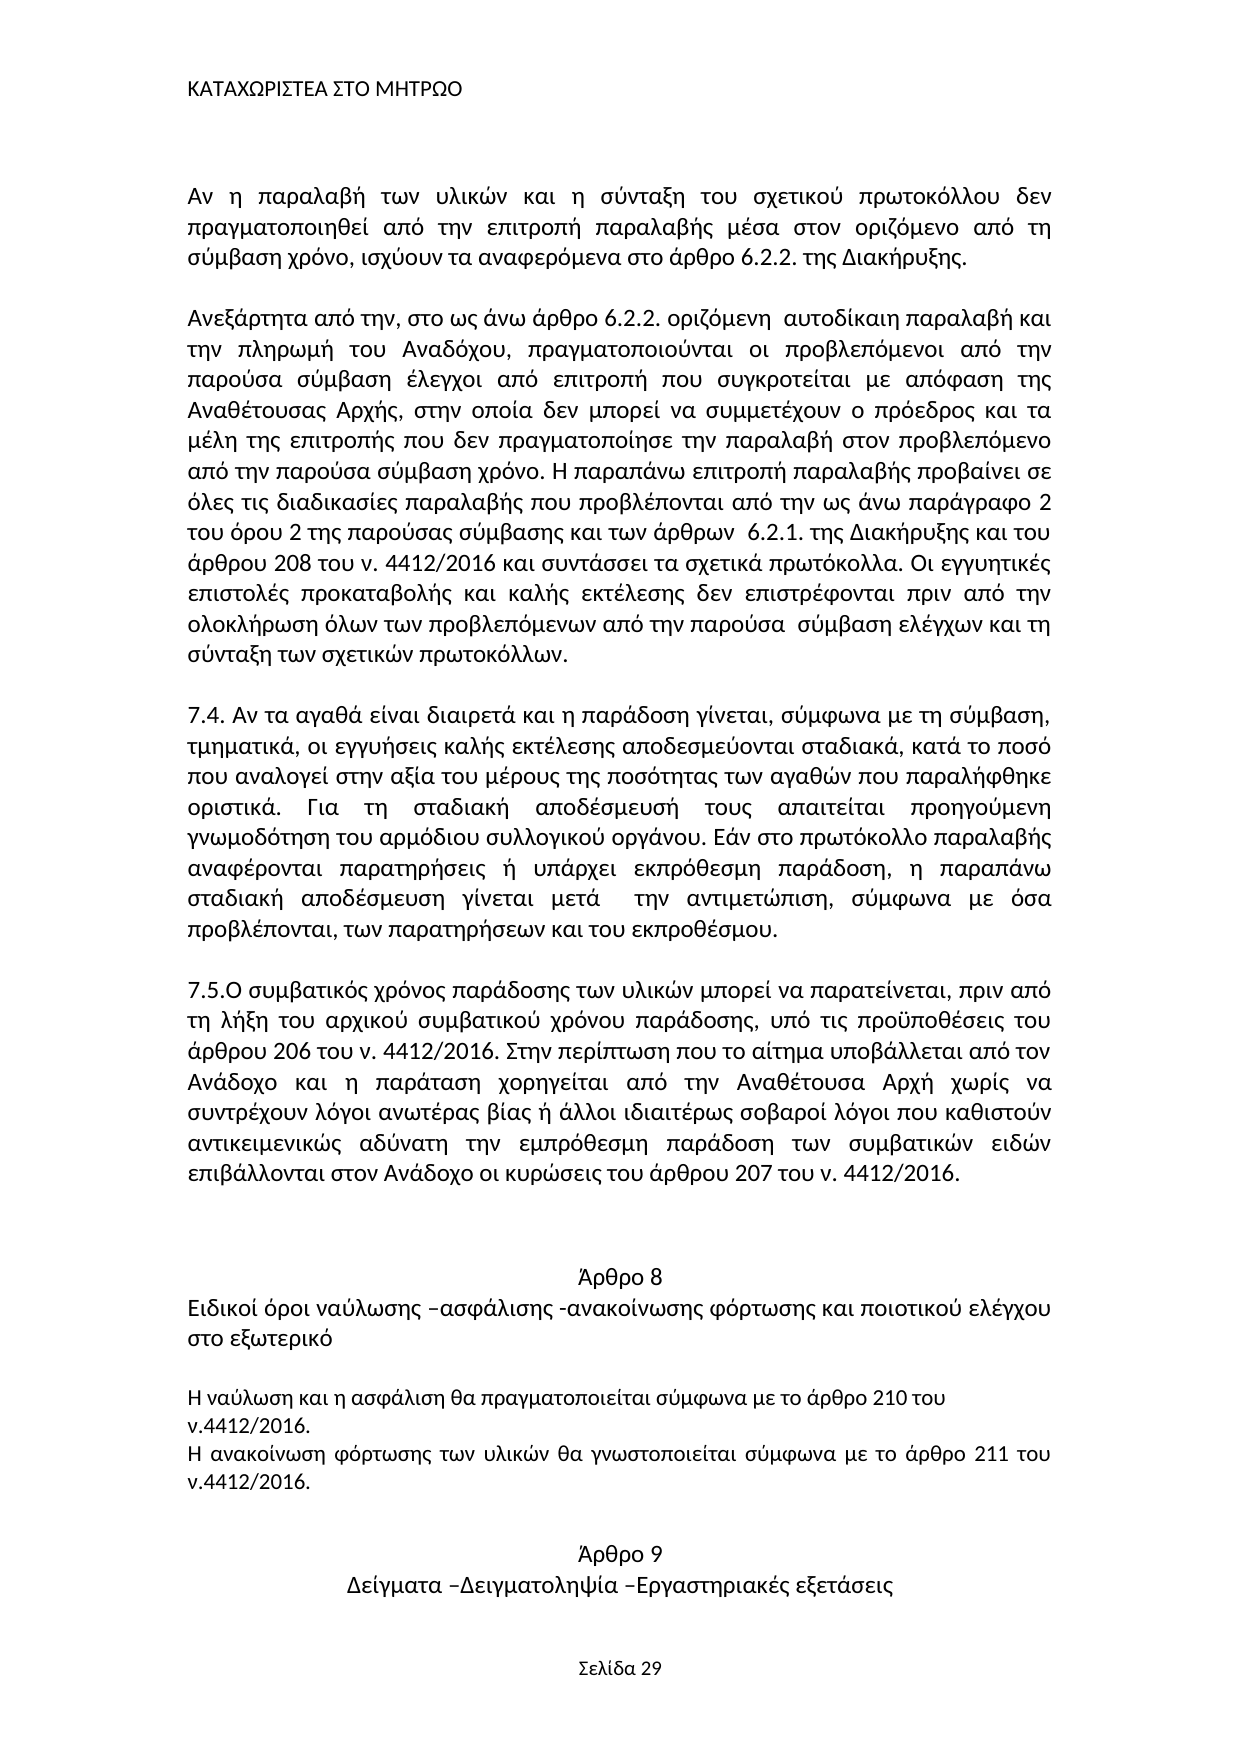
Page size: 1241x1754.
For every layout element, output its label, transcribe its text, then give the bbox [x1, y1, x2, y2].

text Άρθρο 8 [187, 1261, 1053, 1292]
text Δείγματα –Δειγματοληψία –Εργαστηριακές εξετάσεις [187, 1569, 1053, 1599]
text Η ναύλωση και η ασφάλιση θα πραγματοποιείται σύμφωνα με το άρθρο 210 του ν.4412/2016. [187, 1383, 1053, 1439]
text Ειδικοί όροι ναύλωσης –ασφάλισης -ανακοίνωσης φόρτωσης και ποιοτικού ελέγχου στο εξωτερικό [187, 1292, 1053, 1353]
text Άρθρο 9 [187, 1538, 1053, 1569]
text 7.5.Ο συμβατικός χρόνος παράδοσης των υλικών μπορεί να παρατείνεται, πριν από τη λήξη του αρχικού συμβατικού χρόνου παράδοσης, υπό τις προϋποθέσεις του άρθρου 206 του ν. 4412/2016. Στην περίπτωση που το αίτημα υποβάλλεται από τον Ανάδοχο και η παράταση χορηγείται από την Αναθέτουσα Αρχή χωρίς να συντρέχουν λόγοι ανωτέρας βίας ή άλλοι ιδιαιτέρως σοβαροί λόγοι που καθιστούν αντικειμενικώς αδύνατη την εμπρόθεσμη παράδοση των συμβατικών ειδών επιβάλλονται στον Ανάδοχο οι κυρώσεις του άρθρου 207 του ν. 4412/2016. [187, 974, 1053, 1188]
text Η ανακοίνωση φόρτωσης των υλικών θα γνωστοποιείται σύμφωνα με το άρθρο 211 του ν.4412/2016. [187, 1439, 1053, 1495]
text 7.4. Αν τα αγαθά είναι διαιρετά και η παράδοση γίνεται, σύμφωνα με τη σύμβαση, τμηματικά, οι εγγυήσεις καλής εκτέλεσης αποδεσμεύονται σταδιακά, κατά το ποσό που αναλογεί στην αξία του μέρους της ποσότητας των αγαθών που παραλήφθηκε οριστικά. Για τη σταδιακή αποδέσμευσή τους απαιτείται προηγούμενη γνωμοδότηση του αρμόδιου συλλογικού οργάνου. Εάν στο πρωτόκολλο παραλαβής αναφέρονται παρατηρήσεις ή υπάρχει εκπρόθεσμη παράδοση, η παραπάνω σταδιακή αποδέσμευση γίνεται μετά την αντιμετώπιση, σύμφωνα με όσα προβλέπονται, των παρατηρήσεων και του εκπροθέσμου. [187, 699, 1053, 943]
text Ανεξάρτητα από την, στο ως άνω άρθρο 6.2.2. οριζόμενη αυτοδίκαιη παραλαβή και την πληρωμή του Αναδόχου, πραγματοποιούνται οι προβλεπόμενοι από την παρούσα σύμβαση έλεγχοι από επιτροπή που συγκροτείται με απόφαση της Αναθέτουσας Αρχής, στην οποία δεν μπορεί να συμμετέχουν ο πρόεδρος και τα μέλη της επιτροπής που δεν πραγματοποίησε την παραλαβή στον προβλεπόμενο από την παρούσα σύμβαση χρόνο. Η παραπάνω επιτροπή παραλαβής προβαίνει σε όλες τις διαδικασίες παραλαβής που προβλέπονται από την ως άνω παράγραφο 2 του όρου 2 της παρούσας σύμβασης και των άρθρων 6.2.1. της Διακήρυξης και του άρθρου 208 του ν. 4412/2016 και συντάσσει τα σχετικά πρωτόκολλα. Οι εγγυητικές επιστολές προκαταβολής και καλής εκτέλεσης δεν επιστρέφονται πριν από την ολοκλήρωση όλων των προβλεπόμενων από την παρούσα σύμβαση ελέγχων και τη σύνταξη των σχετικών πρωτοκόλλων. [187, 303, 1053, 669]
text Αν η παραλαβή των υλικών και η σύνταξη του σχετικού πρωτοκόλλου δεν πραγματοποιηθεί από την επιτροπή παραλαβής μέσα στον οριζόμενο από τη σύμβαση χρόνο, ισχύουν τα αναφερόμενα στο άρθρο 6.2.2. της Διακήρυξης. [187, 181, 1053, 272]
